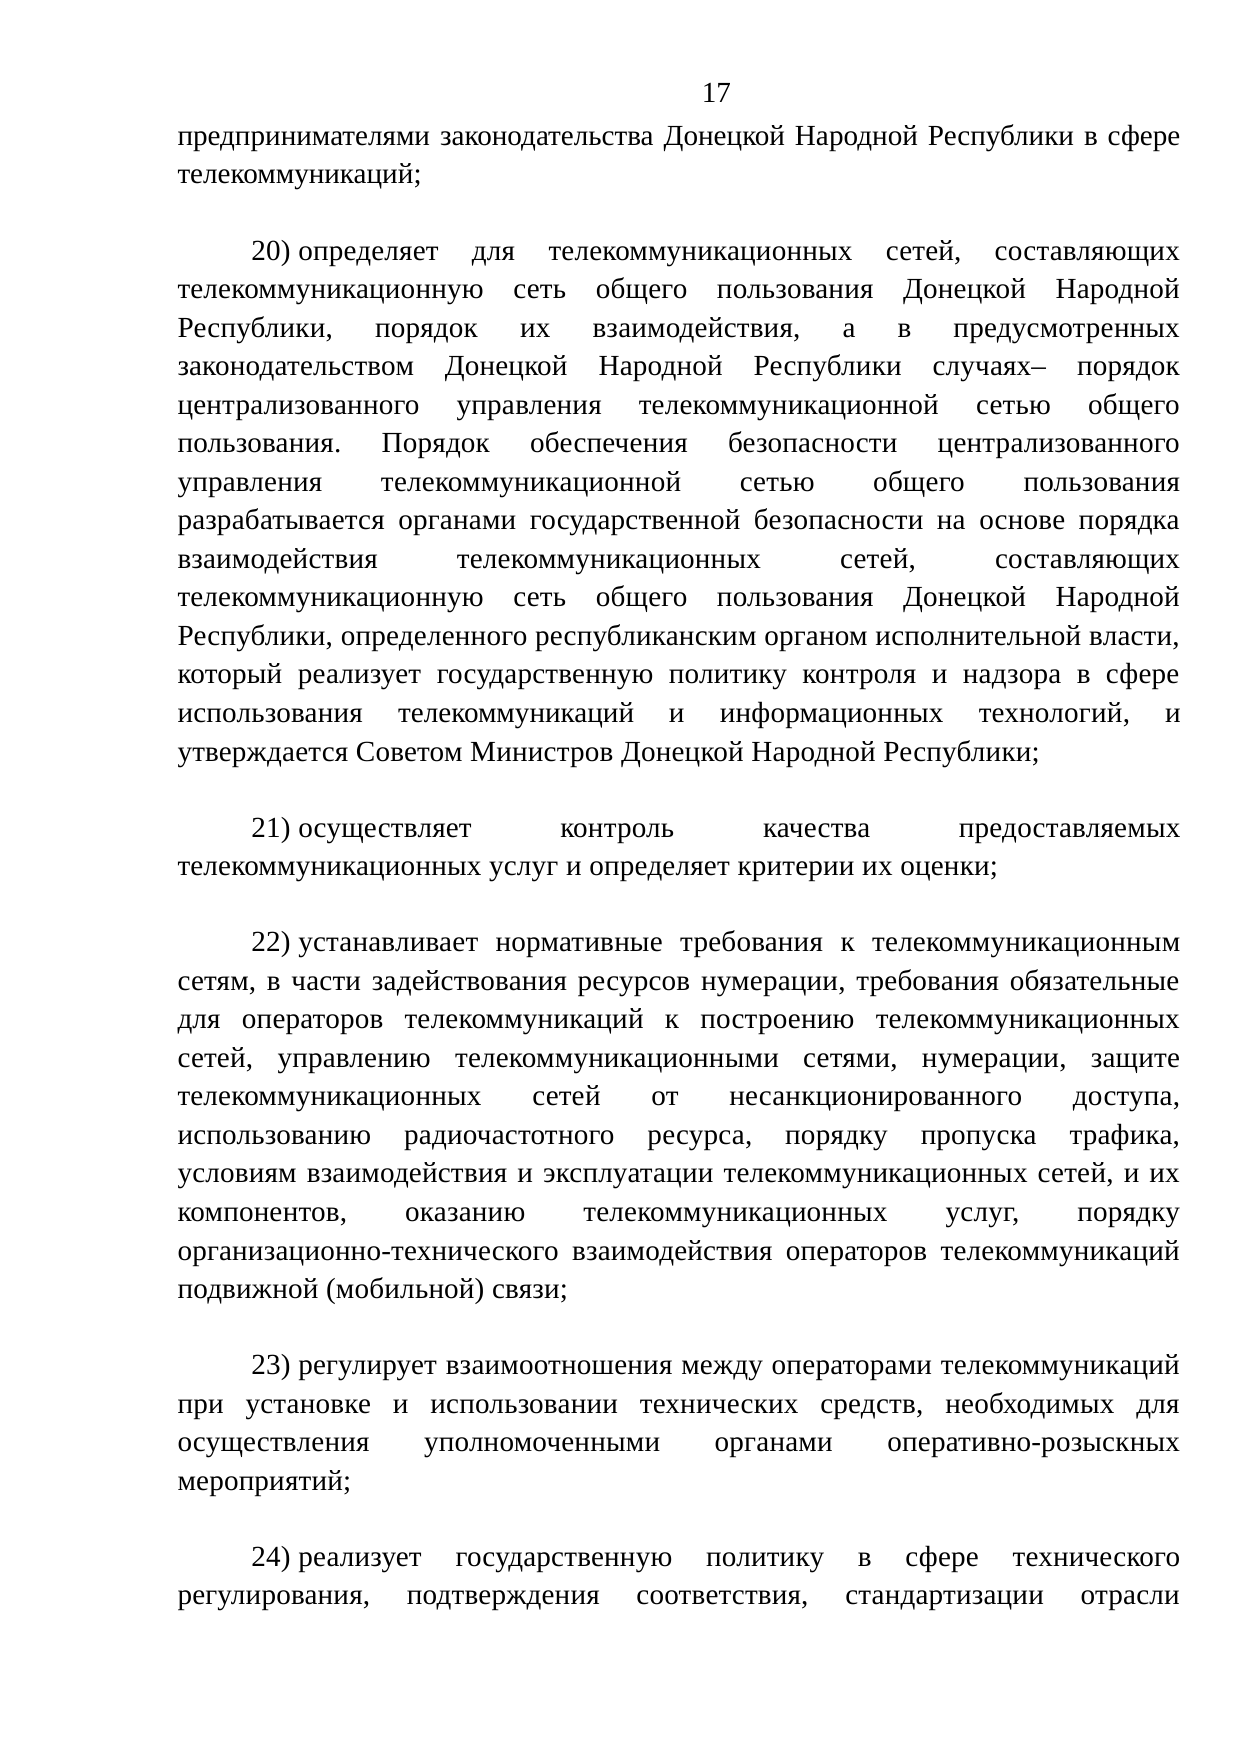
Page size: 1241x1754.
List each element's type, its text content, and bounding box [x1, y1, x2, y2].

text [177, 118, 1181, 190]
text 20) определяет для телекоммуникационных сетей, составляющих телекоммуникационную сеть общего пользования Донецкой Народной Республики, порядок их взаимодействия, а в предусмотренных законодательством Донецкой Народной Республики случаях– порядок централизованного управления телекоммуникационной сетью общего пользования. Порядок обеспечения безопасности централизованного управления телекоммуникационной сетью общего пользования разрабатывается органами государственной безопасности на основе порядка взаимодействия телекоммуникационных сетей, составляющих телекоммуникационную сеть общего пользования Донецкой Народной Республики, определенного республиканским органом исполнительной власти, который реализует государственную политику контроля и надзора в сфере использования телекоммуникаций и информационных технологий, и утверждается Советом Министров Донецкой Народной Республики; [177, 233, 1181, 767]
text 21) осуществляет контроль качества предоставляемых телекоммуникационных услуг и определяет критерии их оценки; [177, 810, 1181, 882]
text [177, 1539, 1181, 1611]
text 23) регулирует взаимоотношения между операторами телекоммуникаций при установке и использовании технических средств, необходимых для осуществления уполномоченными органами оперативно-розыскных мероприятий; [177, 1347, 1181, 1496]
text 22) устанавливает нормативные требования к телекоммуникационным сетям, в части задействования ресурсов нумерации, требования обязательные для операторов телекоммуникаций к построению телекоммуникационных сетей, управлению телекоммуникационными сетями, нумерации, защите телекоммуникационных сетей от несанкционированного доступа, использованию радиочастотного ресурса, порядку пропуска трафика, условиям взаимодействия и эксплуатации телекоммуникационных сетей, и их компонентов, оказанию телекоммуникационных услуг, порядку организационно-технического взаимодействия операторов телекоммуникаций подвижной (мобильной) связи; [177, 924, 1181, 1305]
